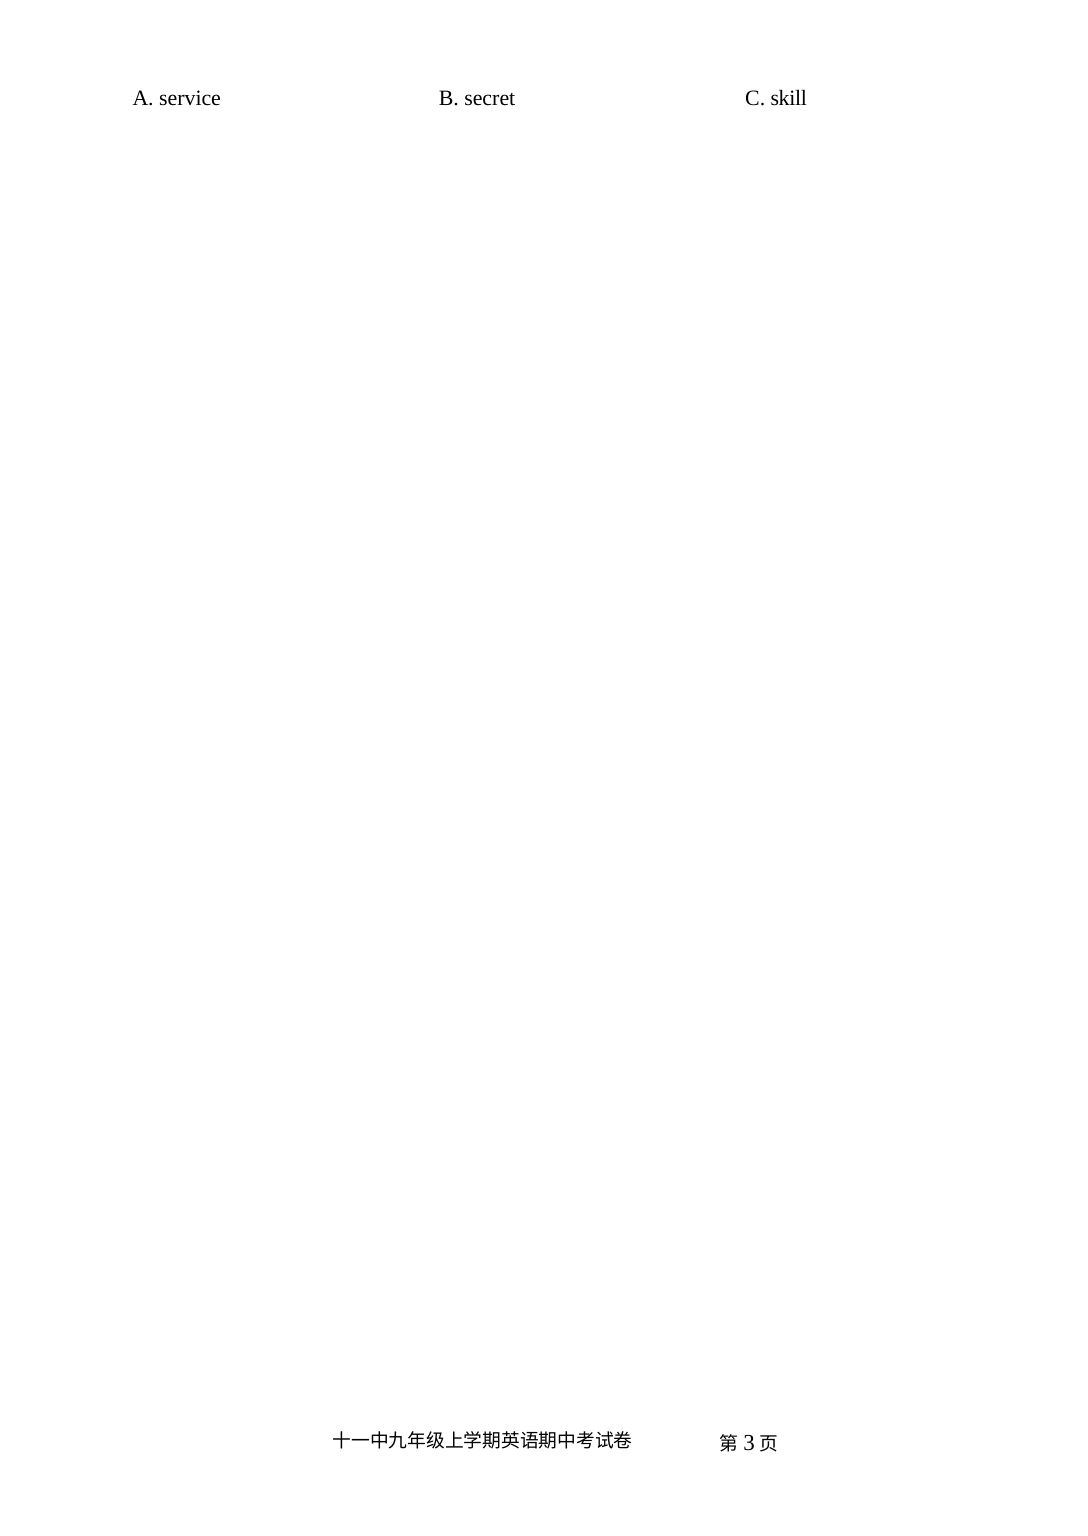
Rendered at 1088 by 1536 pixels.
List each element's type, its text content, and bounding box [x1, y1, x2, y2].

list service B. secret C. skill [132, 85, 1021, 111]
